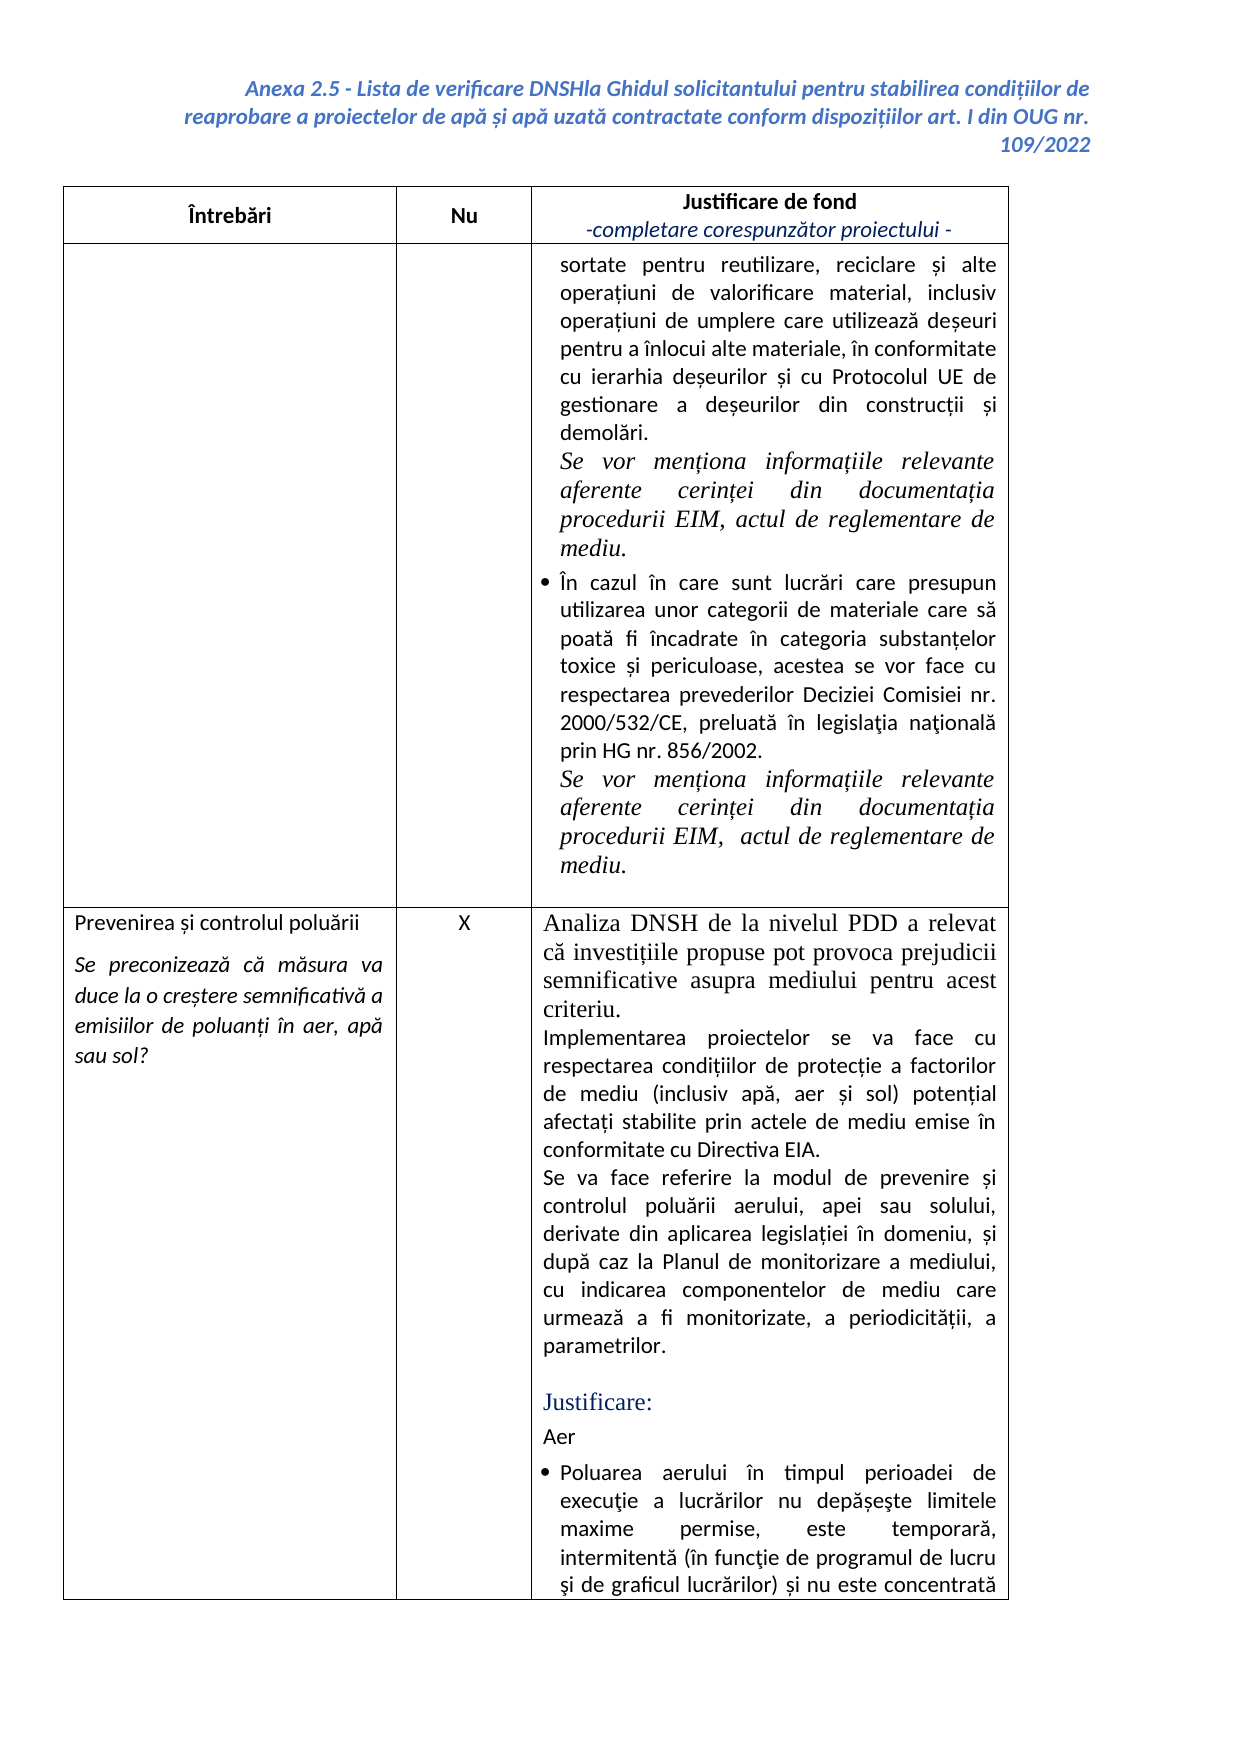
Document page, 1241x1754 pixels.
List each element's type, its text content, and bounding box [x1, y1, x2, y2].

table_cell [64, 908, 396, 1599]
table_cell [532, 908, 1008, 1599]
table_header Justificare de fond -completare corespunzător proiectului - [532, 187, 1008, 243]
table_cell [64, 244, 396, 907]
table_cell X [397, 244, 531, 907]
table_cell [532, 244, 1008, 907]
table_header Întrebări [64, 187, 396, 243]
table_header Nu [397, 187, 531, 243]
table_cell X [397, 908, 531, 1599]
